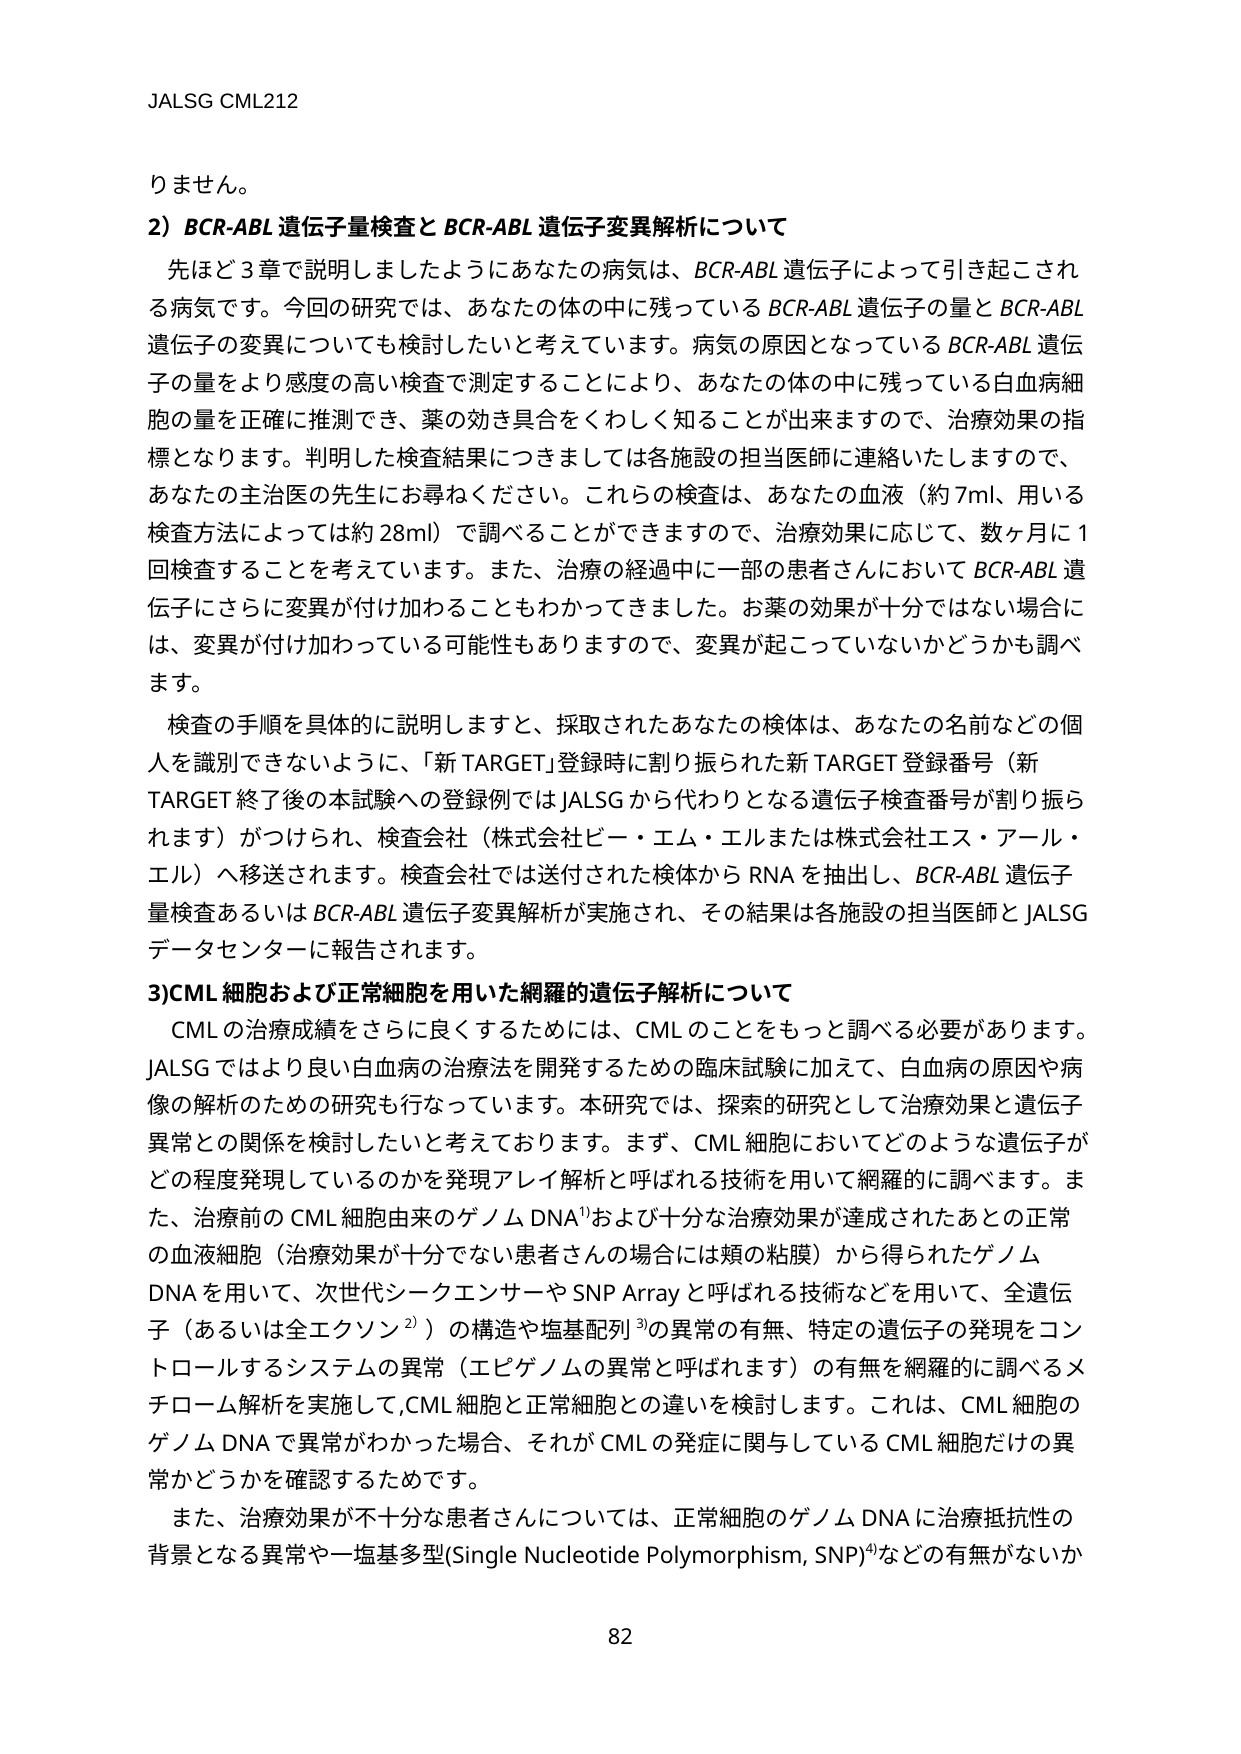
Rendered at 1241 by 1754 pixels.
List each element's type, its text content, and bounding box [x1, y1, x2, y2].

text 先ほど3章で説明しましたようにあなたの病気は、BCR-ABL遺伝子によって引き起こされる病気です。今回の研究では、あなたの体の中に残っているBCR-ABL遺伝子の量とBCR-ABL遺伝子の変異についても検討したいと考えています。病気の原因となっているBCR-ABL遺伝子の量をより感度の高い検査で測定することにより、あなたの体の中に残っている白血病細胞の量を正確に推測でき、薬の効き具合をくわしく知ることが出来ますので、治療効果の指標となります。判明した検査結果につきましては各施設の担当医師に連絡いたしますので、あなたの主治医の先生にお尋ねください。これらの検査は、あなたの血液（約7ml、用いる検査方法によっては約28ml）で調べることができますので、治療効果に応じて、数ヶ月に1回検査することを考えています。また、治療の経過中に一部の患者さんにおいてBCR-ABL遺伝子にさらに変異が付け加わることもわかってきました。お薬の効果が十分ではない場合には、変異が付け加わっている可能性もありますので、変異が起こっていないかどうかも調べます。 [148, 250, 1092, 700]
text 検査の手順を具体的に説明しますと、採取されたあなたの検体は、あなたの名前などの個人を識別できないように、｢新TARGET｣登録時に割り振られた新TARGET登録番号（新TARGET終了後の本試験への登録例ではJALSGから代わりとなる遺伝子検査番号が割り振られます）がつけられ、検査会社（株式会社ビー・エム・エルまたは株式会社エス・アール・エル）へ移送されます。検査会社では送付された検体からRNA を抽出し、BCR-ABL遺伝子量検査あるいはBCR-ABL遺伝子変異解析が実施され、その結果は各施設の担当医師とJALSG データセンターに報告されます。 [148, 705, 1092, 968]
text 3)CML細胞および正常細胞を用いた網羅的遺伝子解析について [148, 973, 1092, 1010]
text 2）BCR-ABL遺伝子量検査とBCR-ABL遺伝子変異解析について [148, 207, 1092, 245]
text CMLの治療成績をさらに良くするためには、CMLのことをもっと調べる必要があります。JALSGではより良い白血病の治療法を開発するための臨床試験に加えて、白血病の原因や病像の解析のための研究も行なっています。本研究では、探索的研究として治療効果と遺伝子異常との関係を検討したいと考えております。まず、CML細胞においてどのような遺伝子がどの程度発現しているのかを発現アレイ解析と呼ばれる技術を用いて網羅的に調べます。また、治療前のCML細胞由来のゲノムDNA1)および十分な治療効果が達成されたあとの正常の血液細胞（治療効果が十分でない患者さんの場合には頬の粘膜）から得られたゲノムDNAを用いて、次世代シークエンサーやSNP Arrayと呼ばれる技術などを用いて、全遺伝子（あるいは全エクソン2））の構造や塩基配列3)の異常の有無、特定の遺伝子の発現をコントロールするシステムの異常（エピゲノムの異常と呼ばれます）の有無を網羅的に調べるメチローム解析を実施して,CML細胞と正常細胞との違いを検討します。これは、CML細胞のゲノムDNAで異常がわかった場合、それがCMLの発症に関与しているCML細胞だけの異常かどうかを確認するためです。 [148, 1010, 1092, 1498]
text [148, 1498, 1092, 1573]
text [148, 164, 1092, 202]
